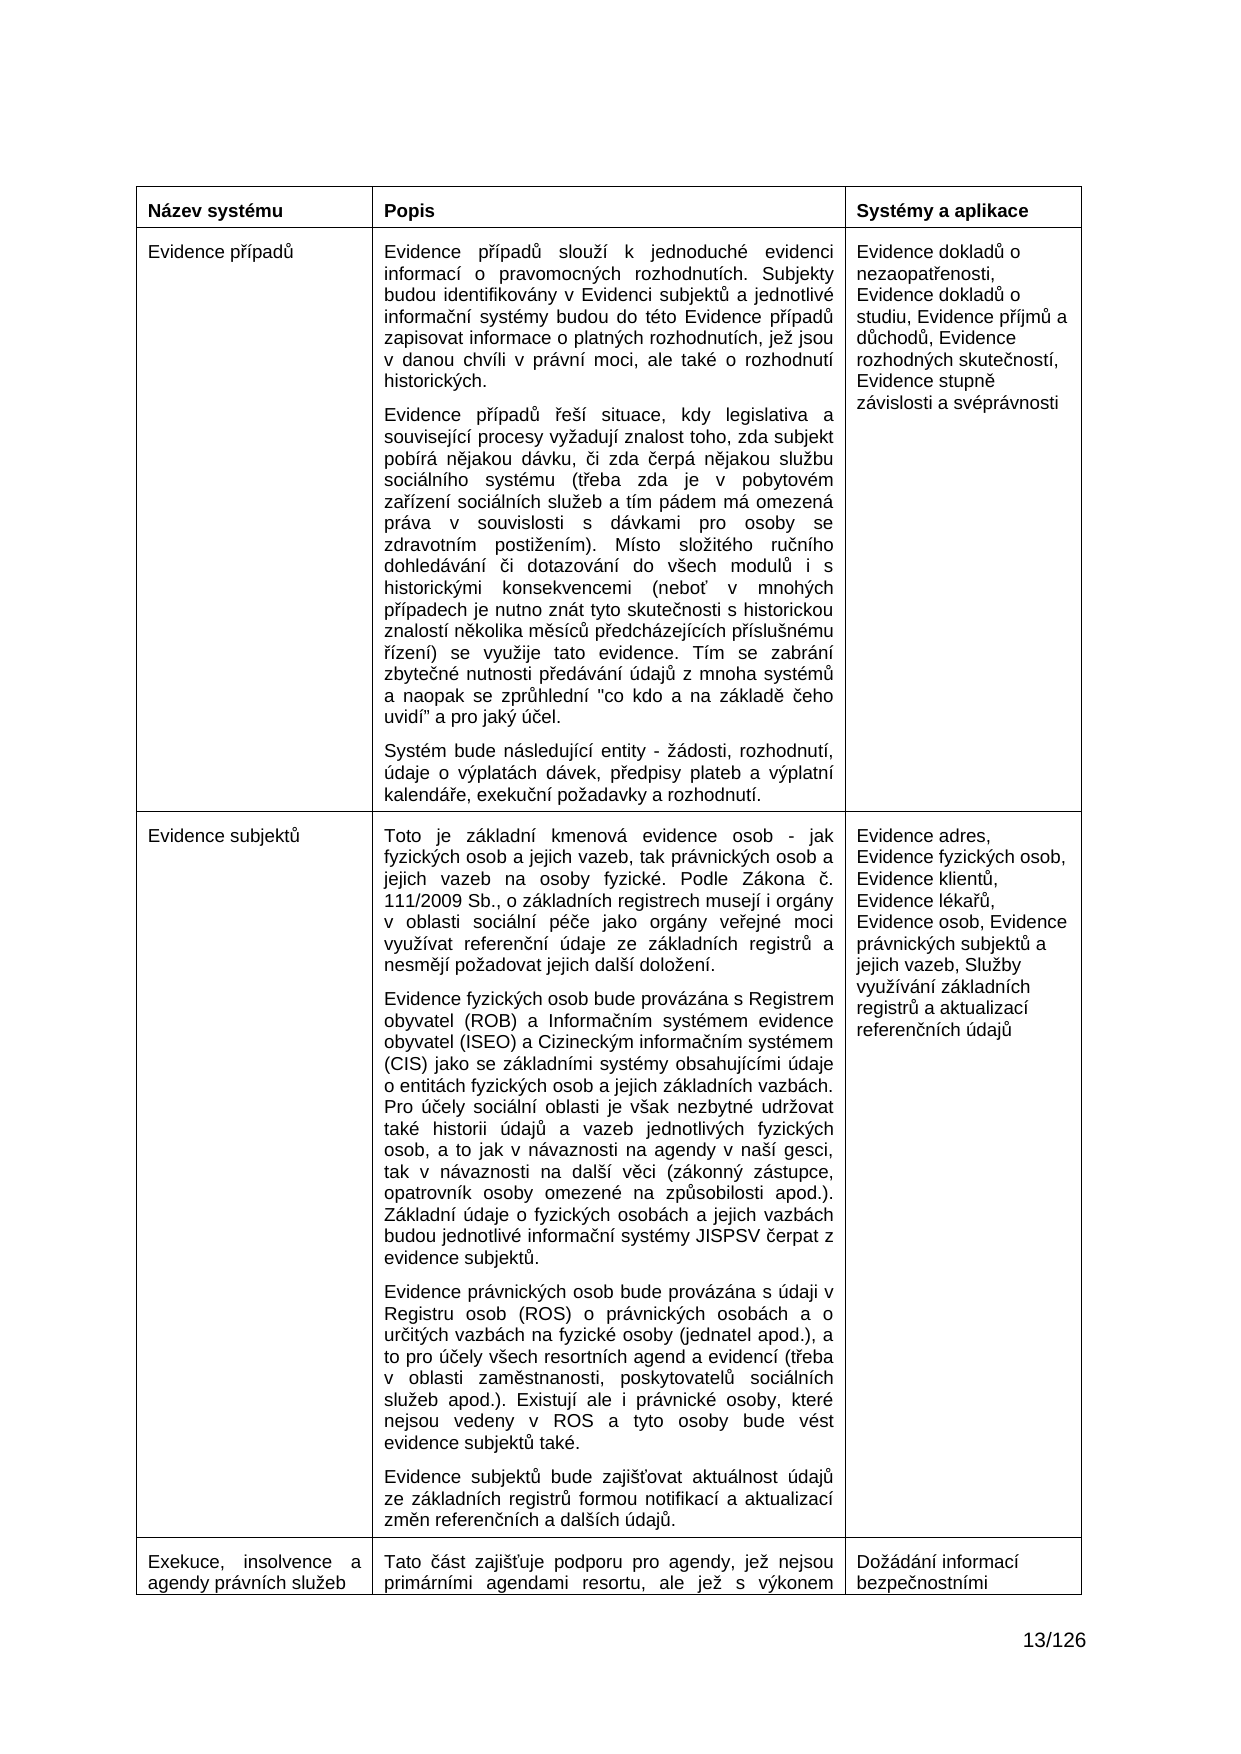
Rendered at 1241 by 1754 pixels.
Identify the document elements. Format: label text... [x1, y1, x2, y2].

table_header Popis [373, 187, 845, 227]
table_cell Evidence případů [137, 228, 372, 811]
table_cell Toto je základní kmenová evidence osob - jak fyzických osob a jejich vazeb, tak právnických osob a jejich vazeb na osoby fyzické. Podle Zákona č. 111/2009 Sb., o základních registrech musejí i orgány v oblasti sociální péče jako orgány veřejné moci využívat referenční údaje ze základních registrů a nesmějí požadovat jejich další doložení. Evidence fyzických osob bude provázána s Registrem obyvatel (ROB) a Informačním systémem evidence obyvatel (ISEO) a Cizineckým informačním systémem (CIS) jako se základními systémy obsahujícími údaje o entitách fyzických osob a jejich základních vazbách. Pro účely sociální oblasti je však nezbytné udržovat také historii údajů a vazeb jednotlivých fyzických osob, a to jak v návaznosti na agendy v naší gesci, tak v návaznosti na další věci (zákonný zástupce, opatrovník osoby omezené na způsobilosti apod.). Základní údaje o fyzických osobách a jejich vazbách budou jednotlivé informační systémy JISPSV čerpat z evidence subjektů. Evidence právnických osob bude provázána s údaji v Registru osob (ROS) o právnických osobách a o určitých vazbách na fyzické osoby (jednatel apod.), a to pro účely všech resortních agend a evidencí (třeba v oblasti zaměstnanosti, poskytovatelů sociálních služeb apod.). Existují ale i právnické osoby, které nejsou vedeny v ROS a tyto osoby bude vést evidence subjektů také. Evidence subjektů bude zajišťovat aktuálnost údajů ze základních registrů formou notifikací a aktualizací změn referenčních a dalších údajů. [373, 812, 845, 1537]
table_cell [846, 1538, 1081, 1593]
table_cell Evidence adres, Evidence fyzických osob, Evidence klientů, Evidence lékařů, Evidence osob, Evidence právnických subjektů a jejich vazeb, Služby využívání základních registrů a aktualizací referenčních údajů [846, 812, 1081, 1537]
table_cell Evidence případů slouží k jednoduché evidenci informací o pravomocných rozhodnutích. Subjekty budou identifikovány v Evidenci subjektů a jednotlivé informační systémy budou do této Evidence případů zapisovat informace o platných rozhodnutích, jež jsou v danou chvíli v právní moci, ale také o rozhodnutí historických. Evidence případů řeší situace, kdy legislativa a související procesy vyžadují znalost toho, zda subjekt pobírá nějakou dávku, či zda čerpá nějakou službu sociálního systému (třeba zda je v pobytovém zařízení sociálních služeb a tím pádem má omezená práva v souvislosti s dávkami pro osoby se zdravotním postižením). Místo složitého ručního dohledávání či dotazování do všech modulů i s historickými konsekvencemi (neboť v mnohých případech je nutno znát tyto skutečnosti s historickou znalostí několika měsíců předcházejících příslušnému řízení) se využije tato evidence. Tím se zabrání zbytečné nutnosti předávání údajů z mnoha systémů a naopak se zprůhlední "co kdo a na základě čeho uvidí” a pro jaký účel. Systém bude následující entity - žádosti, rozhodnutí, údaje o výplatách dávek, předpisy plateb a výplatní kalendáře, exekuční požadavky a rozhodnutí. [373, 228, 845, 811]
table_cell Evidence subjektů [137, 812, 372, 1537]
table_cell Evidence dokladů o nezaopatřenosti, Evidence dokladů o studiu, Evidence příjmů a důchodů, Evidence rozhodných skutečností, Evidence stupně závislosti a svéprávnosti [846, 228, 1081, 811]
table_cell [373, 1538, 845, 1593]
table_header Název systému [137, 187, 372, 227]
table_header Systémy a aplikace [846, 187, 1081, 227]
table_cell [137, 1538, 372, 1593]
